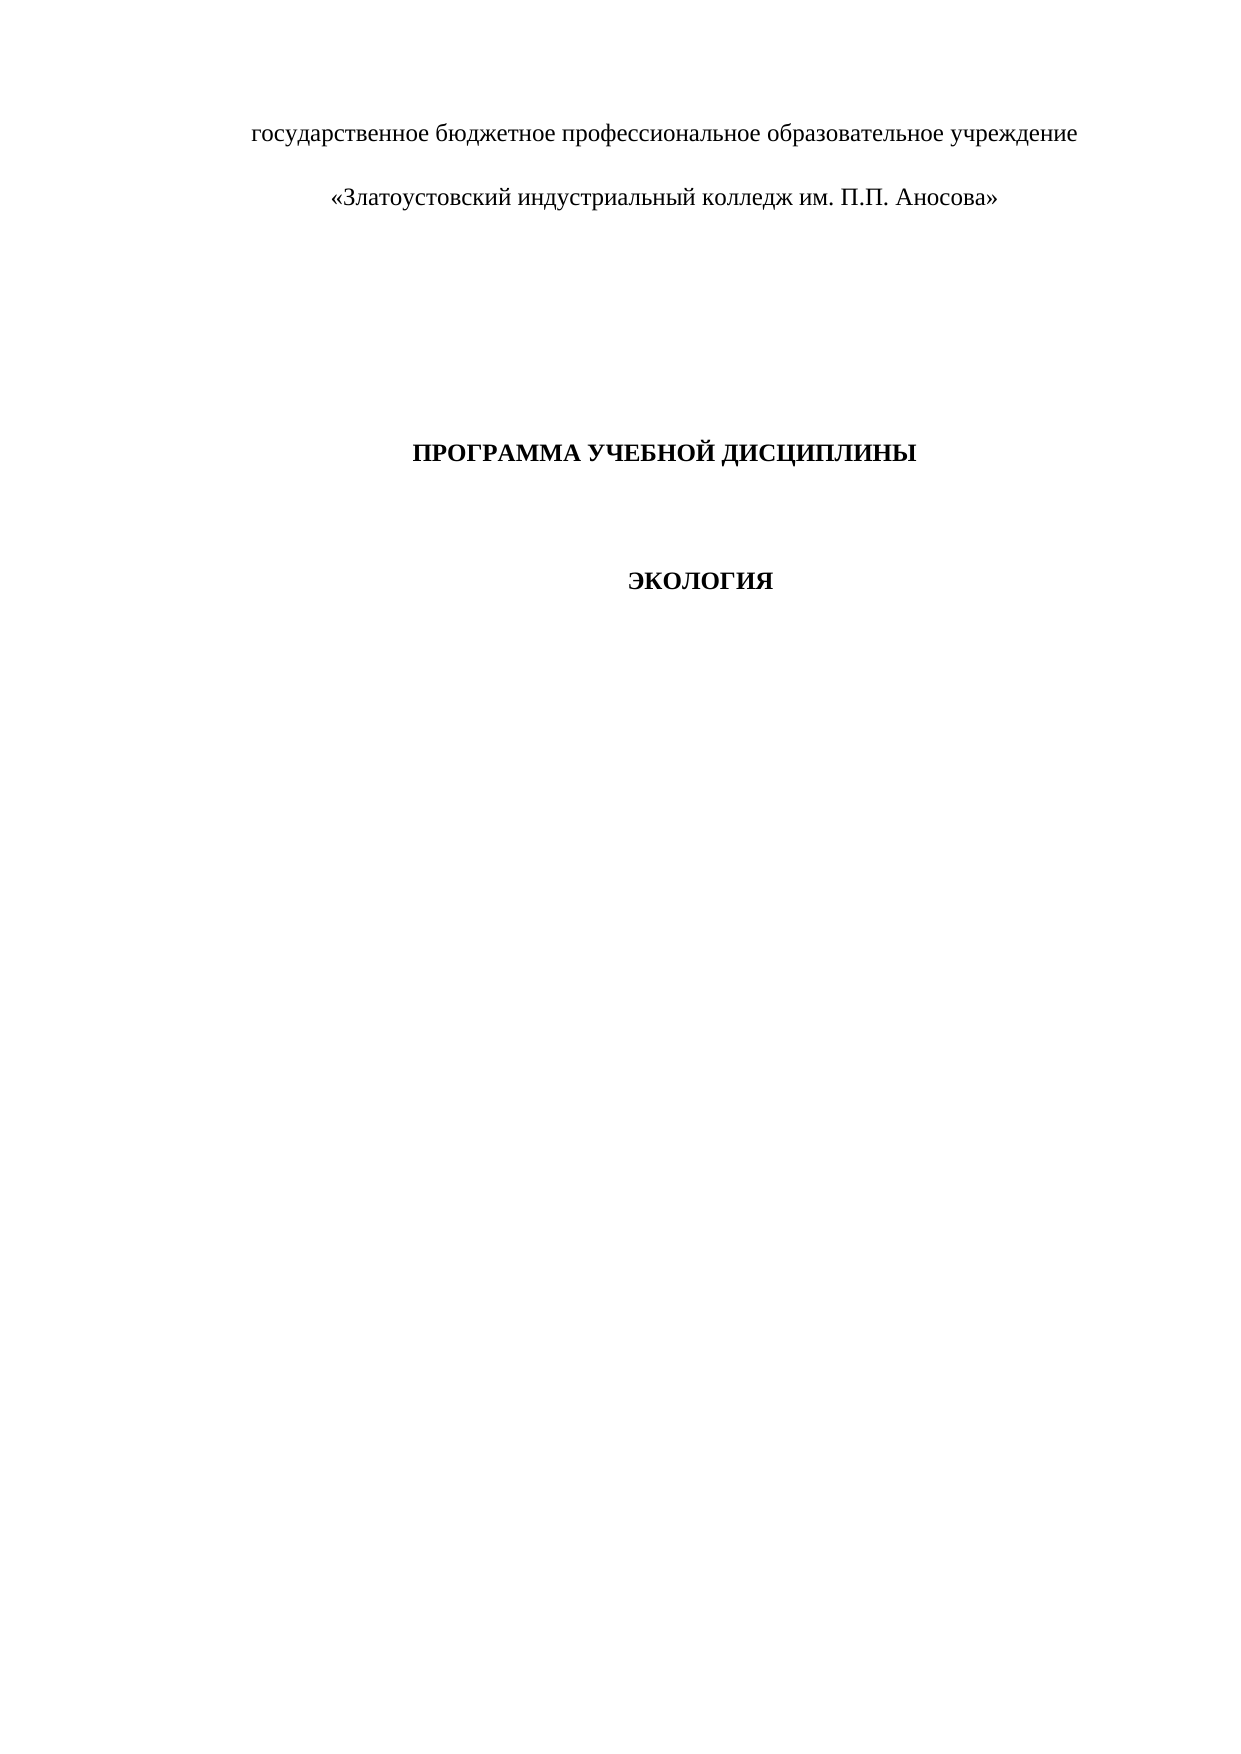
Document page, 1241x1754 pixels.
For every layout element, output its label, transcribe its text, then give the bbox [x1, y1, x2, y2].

text ПРОГРАММа УЧЕБНОЙ ДИСЦИПЛИНЫ [177, 438, 1152, 467]
text «Златоустовский индустриальный колледж им. П.П. Аносова» [177, 182, 1152, 211]
text ЭКОЛОГИЯ [177, 566, 1152, 594]
text государственное бюджетное профессиональное образовательное учреждение [177, 118, 1152, 147]
